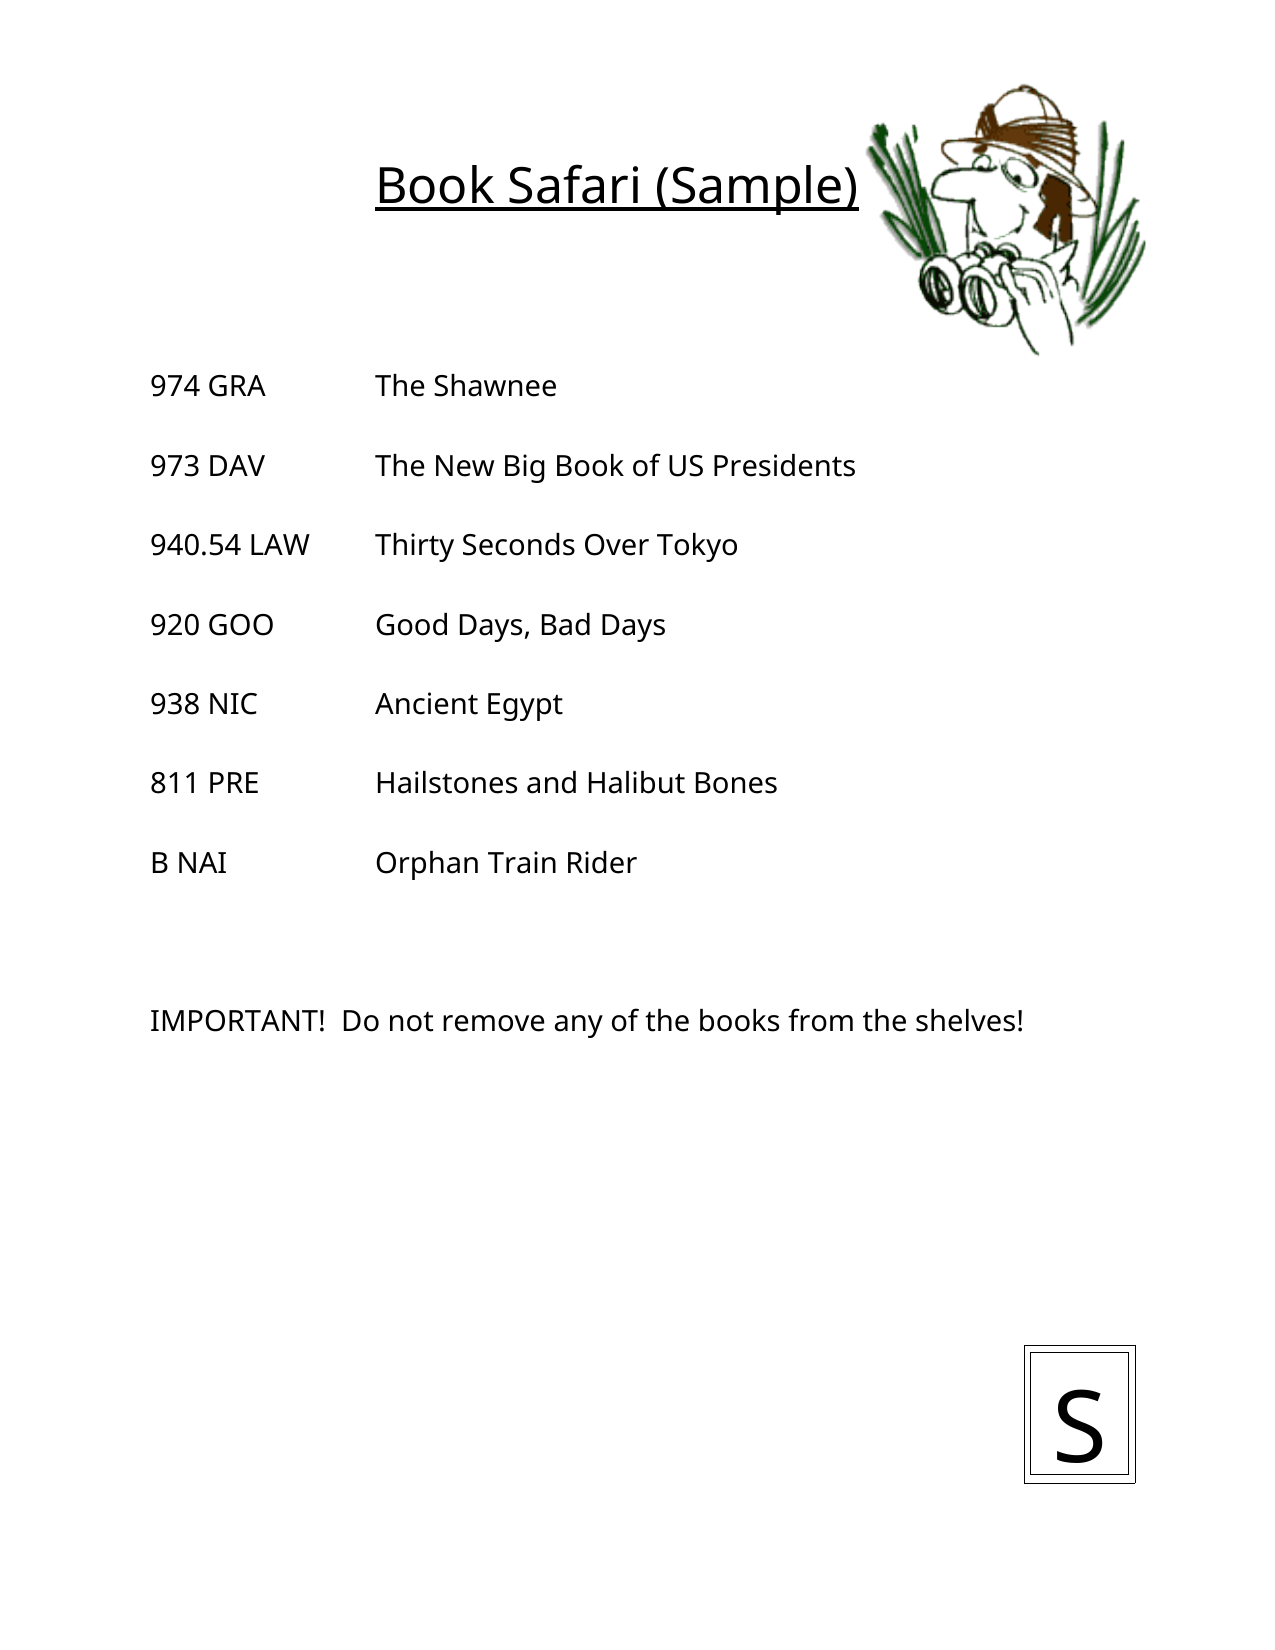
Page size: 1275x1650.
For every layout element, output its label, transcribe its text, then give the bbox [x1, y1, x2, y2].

text 938 NIC Ancient Egypt [150, 683, 1125, 723]
text 973 DAV The New Big Book of US Presidents [150, 445, 1125, 485]
text Book Safari (Sample) [300, 150, 1125, 218]
text 920 GOO Good Days, Bad Days [150, 604, 1125, 643]
text 940.54 LAW Thirty Seconds Over Tokyo [150, 524, 1125, 564]
text B NAI Orphan Train Rider [150, 842, 1125, 882]
picture [862, 78, 1152, 362]
text 974 GRA The Shawnee [150, 366, 1125, 405]
text IMPORTANT! Do not remove any of the books from the shelves! [150, 1001, 1125, 1040]
text 811 PRE Hailstones and Halibut Bones [150, 762, 1125, 802]
